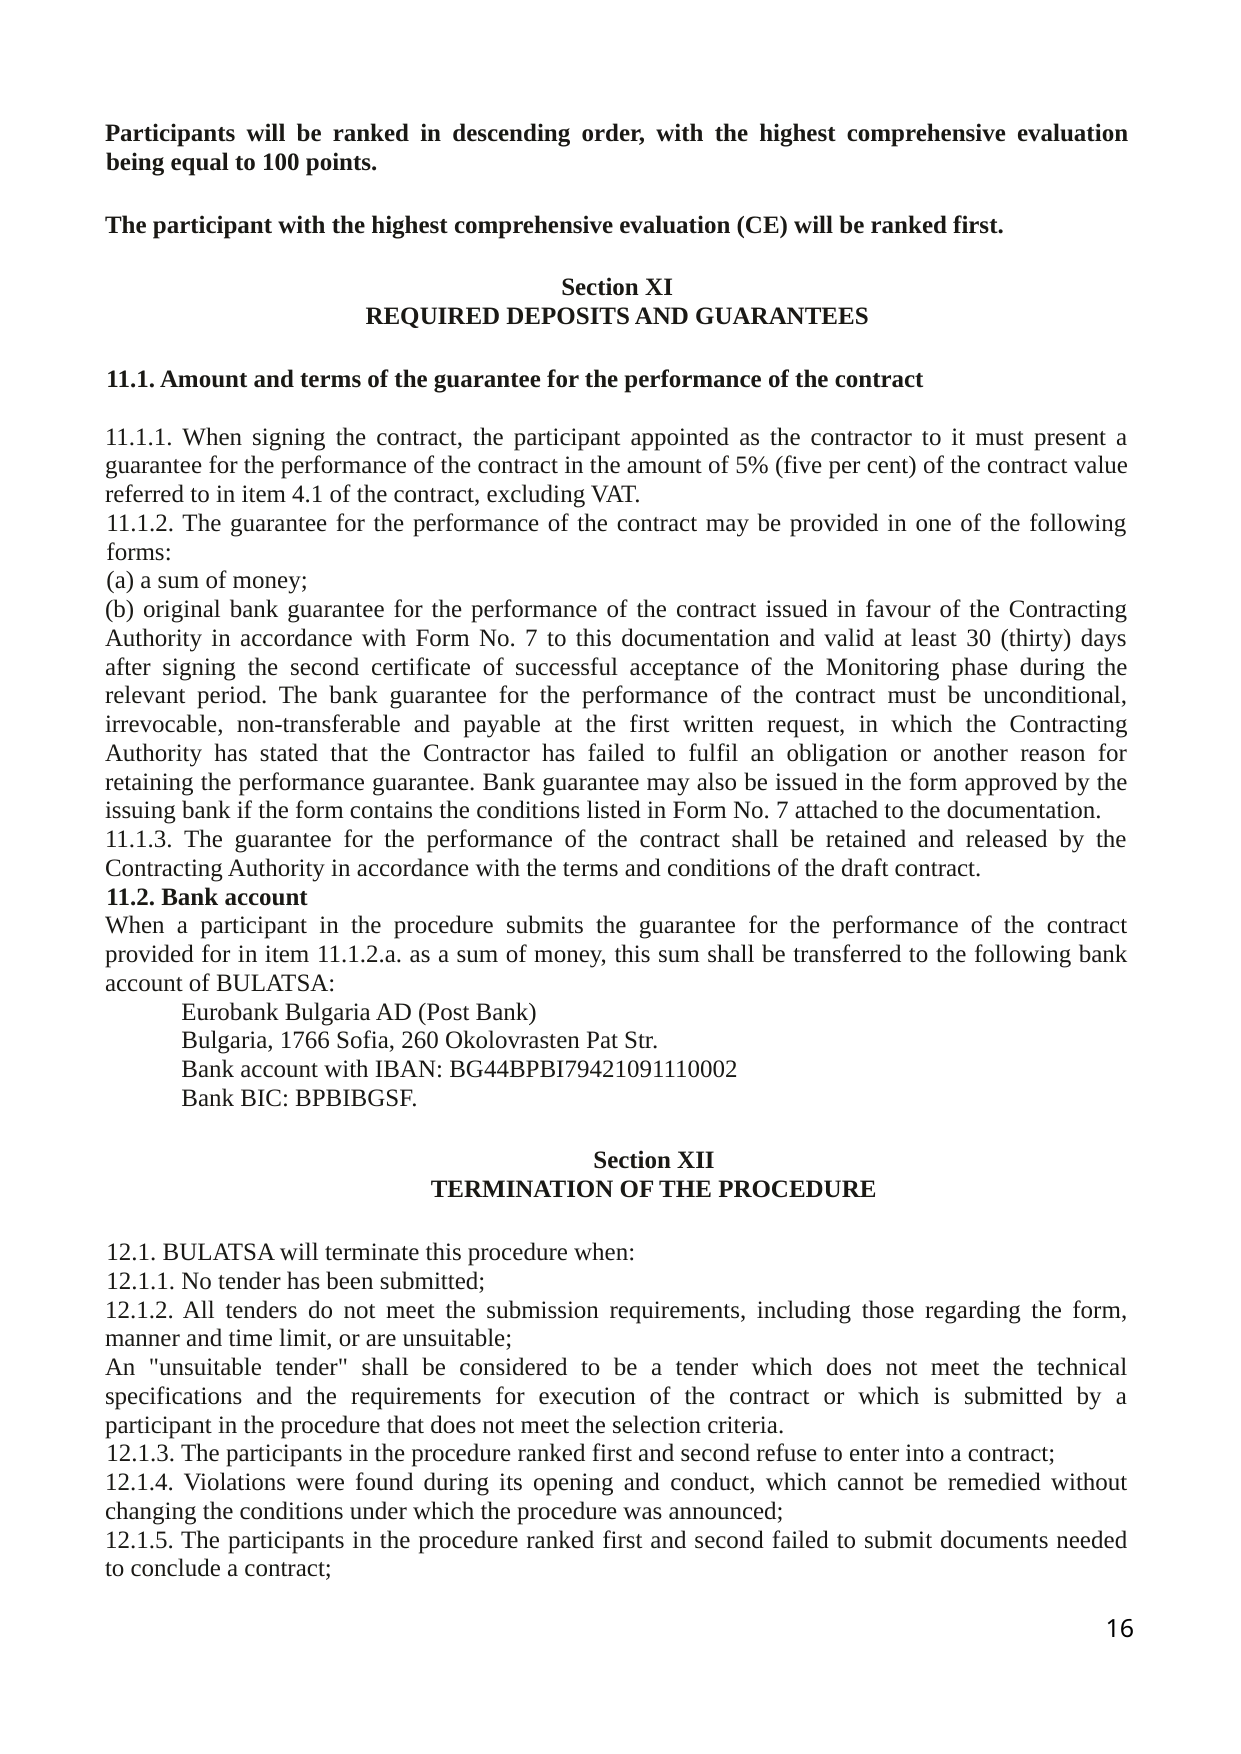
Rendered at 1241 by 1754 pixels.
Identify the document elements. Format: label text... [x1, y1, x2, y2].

text Bulgaria, 1766 Sofia, 260 Okolovrasten Pat Str. [181, 1025, 1128, 1054]
text 11.1. Amount and terms of the guarantee for the performance of the contract [106, 364, 1129, 393]
text 12.1.3. The participants in the procedure ranked first and second refuse to enter into a contract; [106, 1438, 1128, 1467]
text Bank BIC: BPBIBGSF. [181, 1083, 816, 1112]
text 12.1.4. Violations were found during its opening and conduct, which cannot be remedied without changing the conditions under which the procedure was announced; [105, 1467, 1128, 1525]
text (a) a sum of money; [106, 565, 1128, 594]
text When a participant in the procedure submits the guarantee for the performance of the contract provided for in item 11.1.2.a. as a sum of money, this sum shall be transferred to the following bank account of BULATSA: [105, 910, 1128, 997]
text Participants will be ranked in descending order, with the highest comprehensive evaluation being equal to 100 points. [105, 118, 1129, 176]
text 11.1.1. When signing the contract, the participant appointed as the contractor to it must present a guarantee for the performance of the contract in the amount of 5% (five per cent) of the contract value referred to in item 4.1 of the contract, excluding VAT. [105, 422, 1128, 508]
text 12.1.1. No tender has been submitted; [106, 1266, 1128, 1295]
text An "unsuitable tender" shall be considered to be a tender which does not meet the technical specifications and the requirements for execution of the contract or which is submitted by a participant in the procedure that does not meet the selection criteria. [105, 1352, 1128, 1438]
text Section XI [173, 272, 1060, 301]
text TERMINATION OF THE PROCEDURE [173, 1174, 1134, 1203]
text Bank account with IBAN: BG44BPBI79421091110002 [181, 1054, 816, 1083]
text Section XII [173, 1146, 1134, 1174]
text (b) original bank guarantee for the performance of the contract issued in favour of the Contracting Authority in accordance with Form No. 7 to this documentation and valid at least 30 (thirty) days after signing the second certificate of successful acceptance of the Monitoring phase during the relevant period. The bank guarantee for the performance of the contract must be unconditional, irrevocable, non-transferable and payable at the first written request, in which the Contracting Authority has stated that the Contractor has failed to fulfil an obligation or another reason for retaining the performance guarantee. Bank guarantee may also be issued in the form approved by the issuing bank if the form contains the conditions listed in Form No. 7 attached to the documentation. [105, 594, 1128, 824]
text REQUIRED DEPOSITS AND GUARANTEES [173, 301, 1061, 330]
text 12.1.5. The participants in the procedure ranked first and second failed to submit documents needed to conclude a contract; [105, 1525, 1128, 1582]
text 11.1.3. The guarantee for the performance of the contract shall be retained and released by the Contracting Authority in accordance with the terms and conditions of the draft contract. [105, 824, 1128, 882]
text 12.1. BULATSA will terminate this procedure when: [106, 1237, 1128, 1266]
text Eurobank Bulgaria AD (Post Bank) [181, 997, 1128, 1025]
text 11.1.2. The guarantee for the performance of the contract may be provided in one of the following forms: [106, 508, 1128, 565]
text 11.2. Bank account [106, 882, 1129, 910]
text The participant with the highest comprehensive evaluation (CE) will be ranked first. [105, 210, 1129, 238]
text 12.1.2. All tenders do not meet the submission requirements, including those regarding the form, manner and time limit, or are unsuitable; [105, 1295, 1128, 1352]
